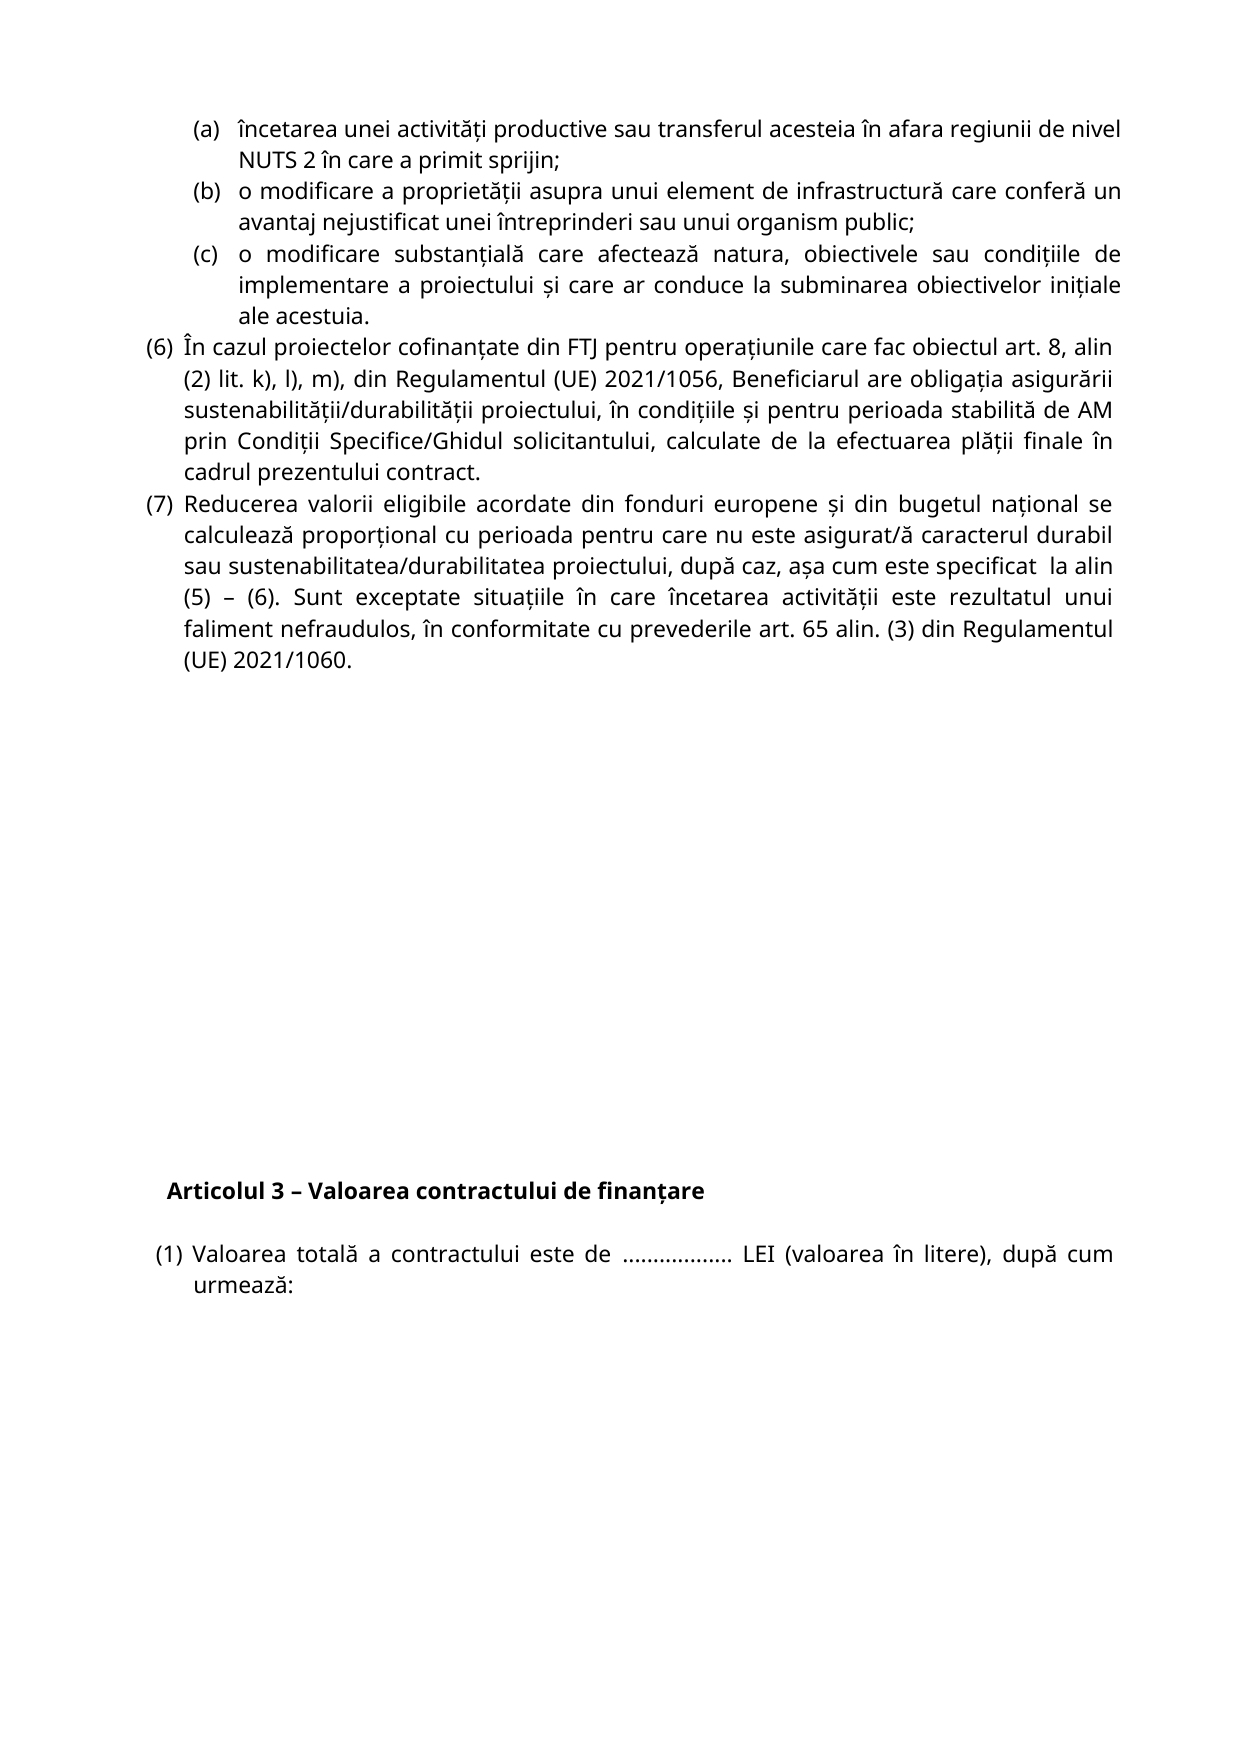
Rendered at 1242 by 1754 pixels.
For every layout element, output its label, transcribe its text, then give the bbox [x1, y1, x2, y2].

list În cazul proiectelor cofinanțate din FTJ pentru operațiunile care fac obiectul art. 8, alin (2) lit. k), l), m), din Regulamentul (UE) 2021/1056, Beneficiarul are obligația asigurării sustenabilității/durabilității proiectului, în condițiile și pentru perioada stabilită de AM prin Condiții Specifice/Ghidul solicitantului, calculate de la efectuarea plății finale în cadrul prezentului contract. [146, 331, 1114, 487]
list o modificare a proprietății asupra unui element de infrastructură care conferă un avantaj nejustificat unei întreprinderi sau unui organism public; [193, 175, 1122, 237]
list încetarea unei activități productive sau transferul acesteia în afara regiunii de nivel NUTS 2 în care a primit sprijin; [193, 112, 1122, 175]
list o modificare substanțială care afectează natura, obiectivele sau condițiile de implementare a proiectului și care ar conduce la subminarea obiectivelor inițiale ale acestuia. [193, 237, 1122, 331]
list Reducerea valorii eligibile acordate din fonduri europene și din bugetul național se calculează proporțional cu perioada pentru care nu este asigurat/ă caracterul durabil sau sustenabilitatea/durabilitatea proiectului, după caz, așa cum este specificat la alin (5) – (6). Sunt exceptate situațiile în care încetarea activității este rezultatul unui faliment nefraudulos, în conformitate cu prevederile art. 65 alin. (3) din Regulamentul (UE) 2021/1060. [146, 487, 1114, 675]
list Valoarea totală a contractului este de .................. LEI (valoarea în litere), după cum urmează: [156, 1237, 1114, 1300]
text Articolul 3 – Valoarea contractului de finanțare [118, 1175, 1122, 1206]
